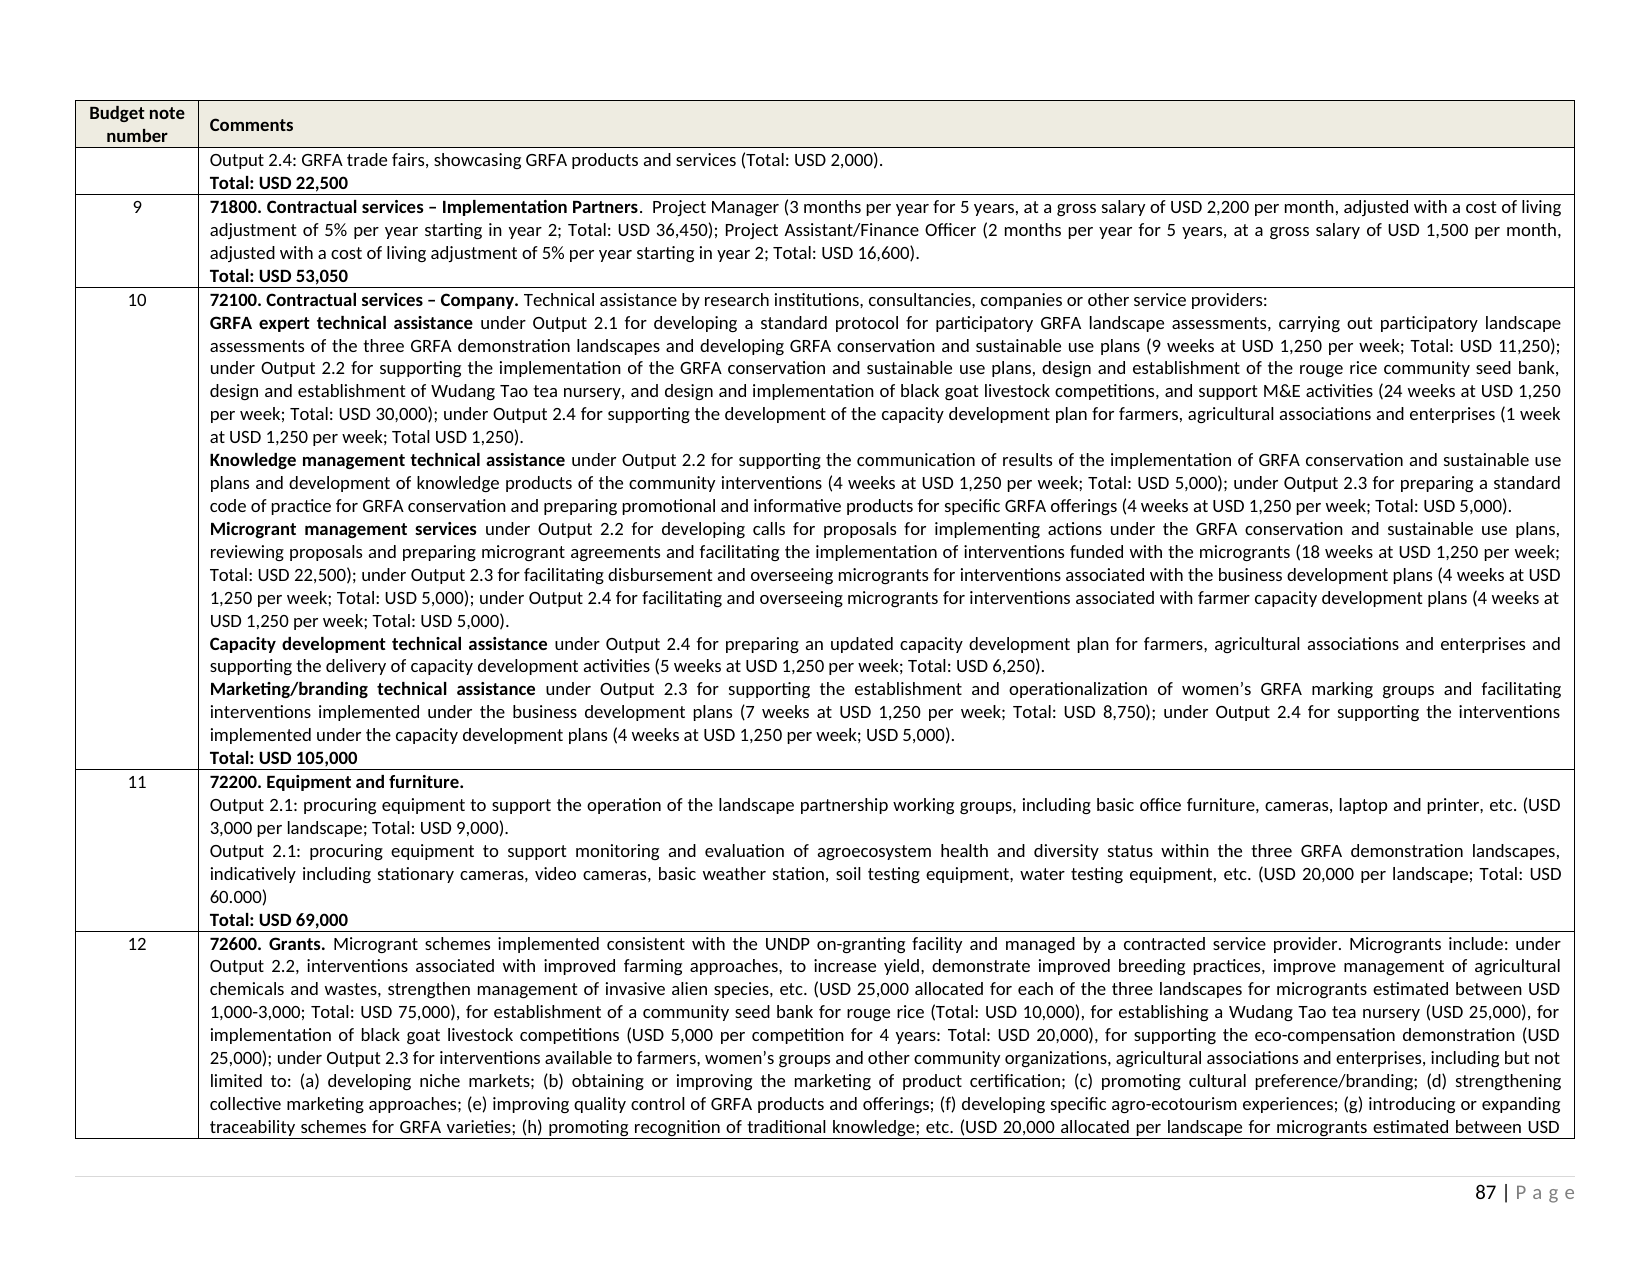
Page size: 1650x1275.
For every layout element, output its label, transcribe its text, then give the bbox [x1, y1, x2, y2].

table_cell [199, 148, 1574, 194]
table_header Comments [199, 101, 1574, 147]
table_cell 72200. Equipment and furniture. Output 2.1: procuring equipment to support the operation of the landscape partnership working groups, including basic office furniture, cameras, laptop and printer, etc. (USD 3,000 per landscape; Total: USD 9,000). Output 2.1: procuring equipment to support monitoring and evaluation of agroecosystem health and diversity status within the three GRFA demonstration landscapes, indicatively including stationary cameras, video cameras, basic weather station, soil testing equipment, water testing equipment, etc. (USD 20,000 per landscape; Total: USD 60.000) Total: USD 69,000 [199, 770, 1574, 931]
table_cell 71800. Contractual services – Implementation Partners. Project Manager (3 months per year for 5 years, at a gross salary of USD 2,200 per month, adjusted with a cost of living adjustment of 5% per year starting in year 2; Total: USD 36,450); Project Assistant/Finance Officer (2 months per year for 5 years, at a gross salary of USD 1,500 per month, adjusted with a cost of living adjustment of 5% per year starting in year 2; Total: USD 16,600). Total: USD 53,050 [199, 195, 1574, 287]
table_cell 12 [76, 932, 198, 1138]
table_header Budget note number [76, 101, 198, 147]
table_cell 9 [76, 195, 198, 287]
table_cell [199, 932, 1574, 1138]
table_cell 10 [76, 288, 198, 769]
table_cell 72100. Contractual services – Company. Technical assistance by research institutions, consultancies, companies or other service providers: GRFA expert technical assistance under Output 2.1 for developing a standard protocol for participatory GRFA landscape assessments, carrying out participatory landscape assessments of the three GRFA demonstration landscapes and developing GRFA conservation and sustainable use plans (9 weeks at USD 1,250 per week; Total: USD 11,250); under Output 2.2 for supporting the implementation of the GRFA conservation and sustainable use plans, design and establishment of the rouge rice community seed bank, design and establishment of Wudang Tao tea nursery, and design and implementation of black goat livestock competitions, and support M&E activities (24 weeks at USD 1,250 per week; Total: USD 30,000); under Output 2.4 for supporting the development of the capacity development plan for farmers, agricultural associations and enterprises (1 week at USD 1,250 per week; Total USD 1,250). Knowledge management technical assistance under Output 2.2 for supporting the communication of results of the implementation of GRFA conservation and sustainable use plans and development of knowledge products of the community interventions (4 weeks at USD 1,250 per week; Total: USD 5,000); under Output 2.3 for preparing a standard code of practice for GRFA conservation and preparing promotional and informative products for specific GRFA offerings (4 weeks at USD 1,250 per week; Total: USD 5,000). Microgrant management services under Output 2.2 for developing calls for proposals for implementing actions under the GRFA conservation and sustainable use plans, reviewing proposals and preparing microgrant agreements and facilitating the implementation of interventions funded with the microgrants (18 weeks at USD 1,250 per week; Total: USD 22,500); under Output 2.3 for facilitating disbursement and overseeing microgrants for interventions associated with the business development plans (4 weeks at USD 1,250 per week; Total: USD 5,000); under Output 2.4 for facilitating and overseeing microgrants for interventions associated with farmer capacity development plans (4 weeks at USD 1,250 per week; Total: USD 5,000). Capacity development technical assistance under Output 2.4 for preparing an updated capacity development plan for farmers, agricultural associations and enterprises and supporting the delivery of capacity development activities (5 weeks at USD 1,250 per week; Total: USD 6,250). Marketing/branding technical assistance under Output 2.3 for supporting the establishment and operationalization of women’s GRFA marking groups and facilitating interventions implemented under the business development plans (7 weeks at USD 1,250 per week; Total: USD 8,750); under Output 2.4 for supporting the interventions implemented under the capacity development plans (4 weeks at USD 1,250 per week; USD 5,000). Total: USD 105,000 [199, 288, 1574, 769]
table_cell 11 [76, 770, 198, 931]
table_cell 8 [76, 148, 198, 194]
